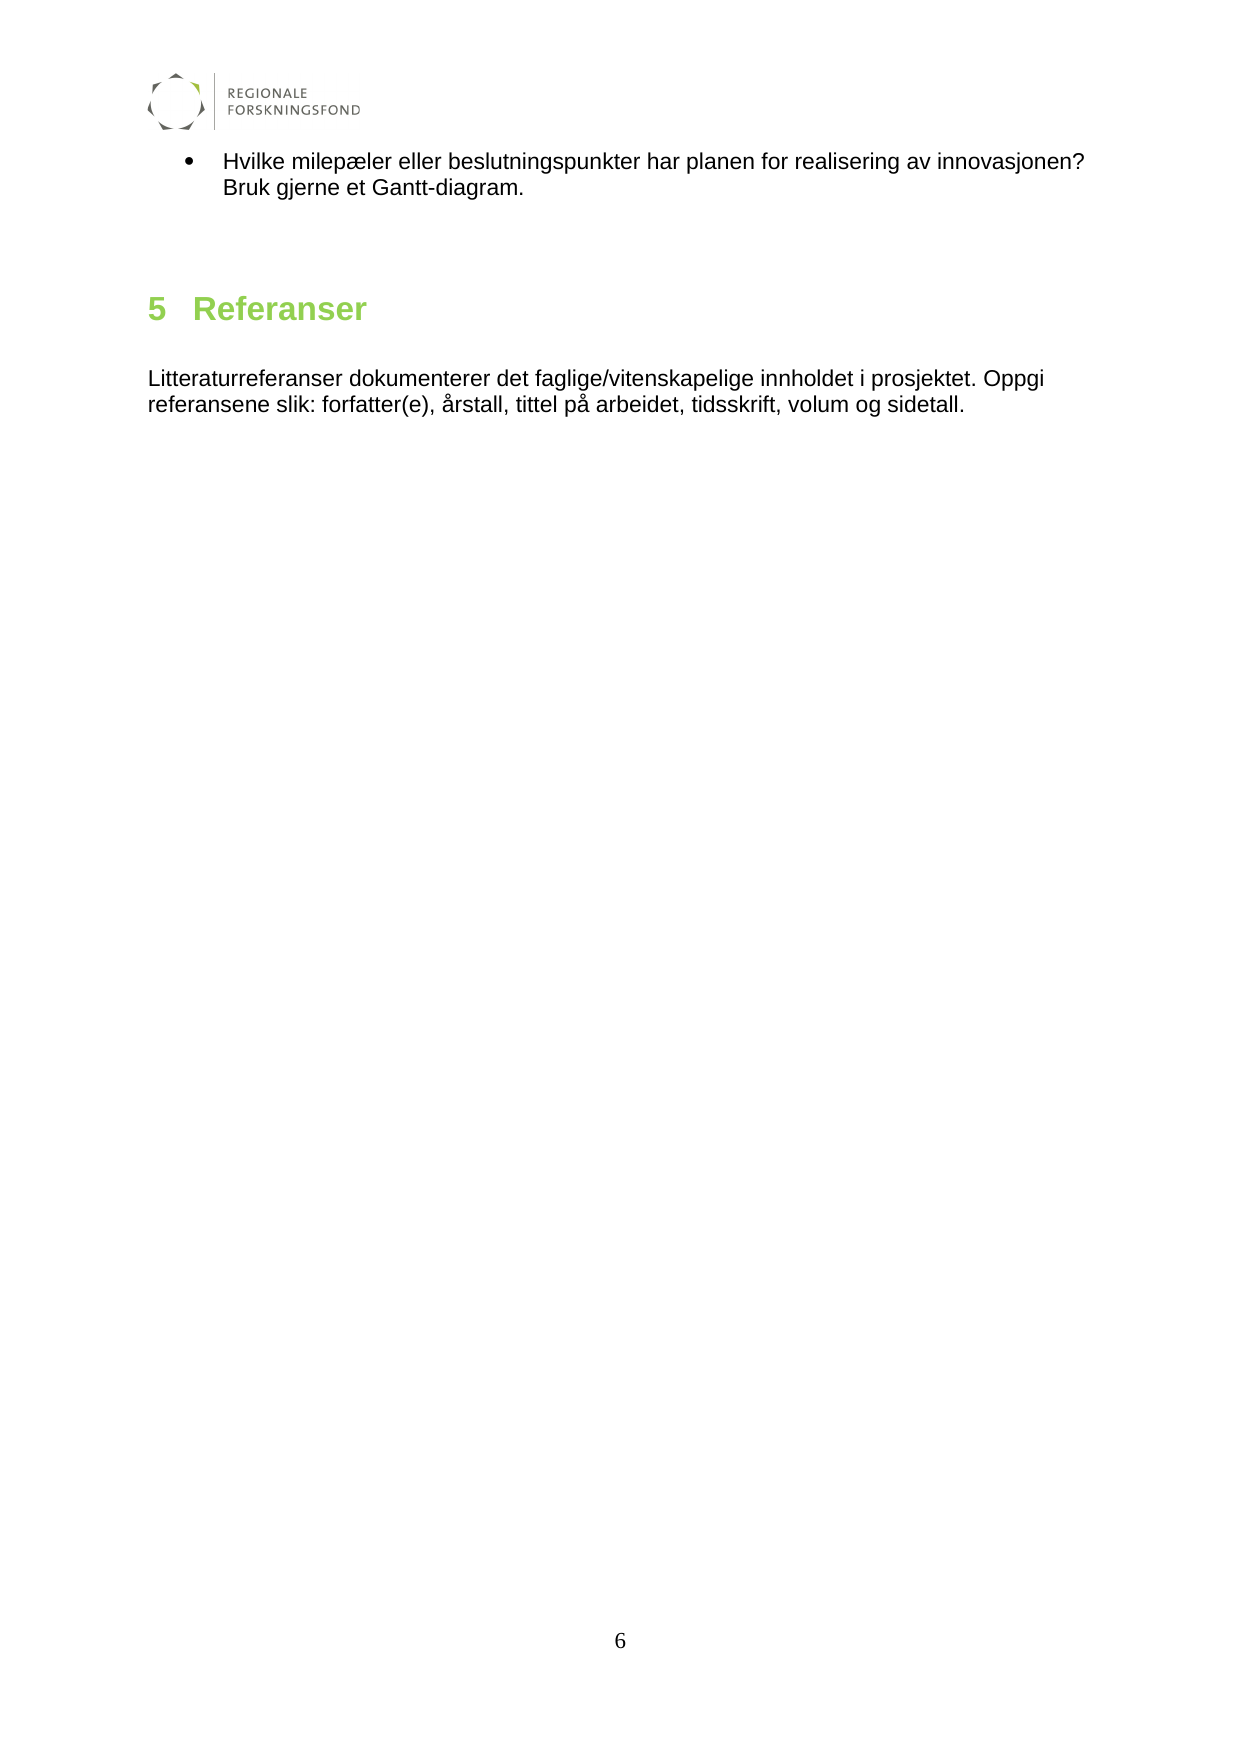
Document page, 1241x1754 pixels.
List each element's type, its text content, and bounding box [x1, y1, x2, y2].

subtitle Referanser [148, 289, 1093, 328]
picture [147, 73, 360, 130]
list Hvilke milepæler eller beslutningspunkter har planen for realisering av innovasjonen? Bruk gjerne et Gantt-diagram. [185, 148, 1093, 200]
text Litteraturreferanser dokumenterer det faglige/vitenskapelige innholdet i prosjektet. Oppgi referansene slik: forfatter(e), årstall, tittel på arbeidet, tidsskrift, volum og sidetall. [148, 365, 1093, 418]
